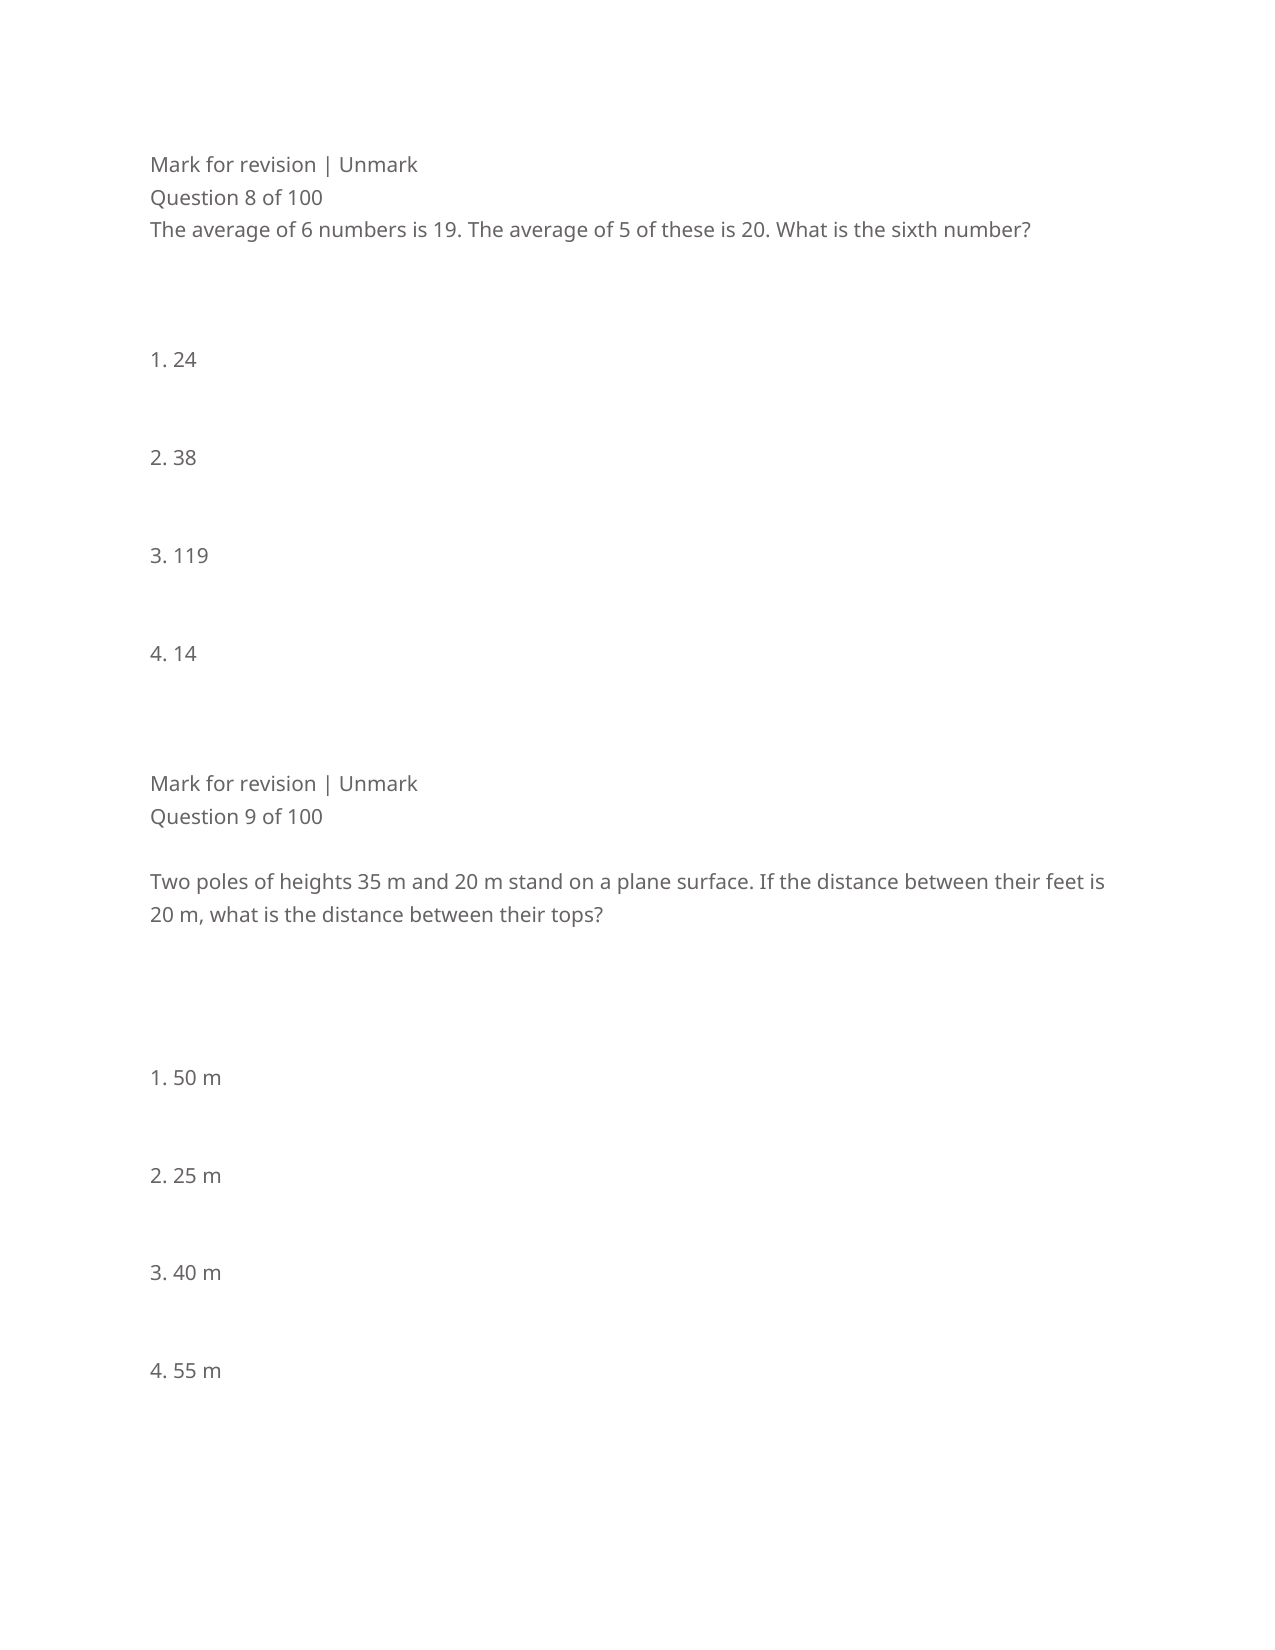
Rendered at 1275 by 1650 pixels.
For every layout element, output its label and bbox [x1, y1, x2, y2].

text [150, 150, 1125, 1483]
